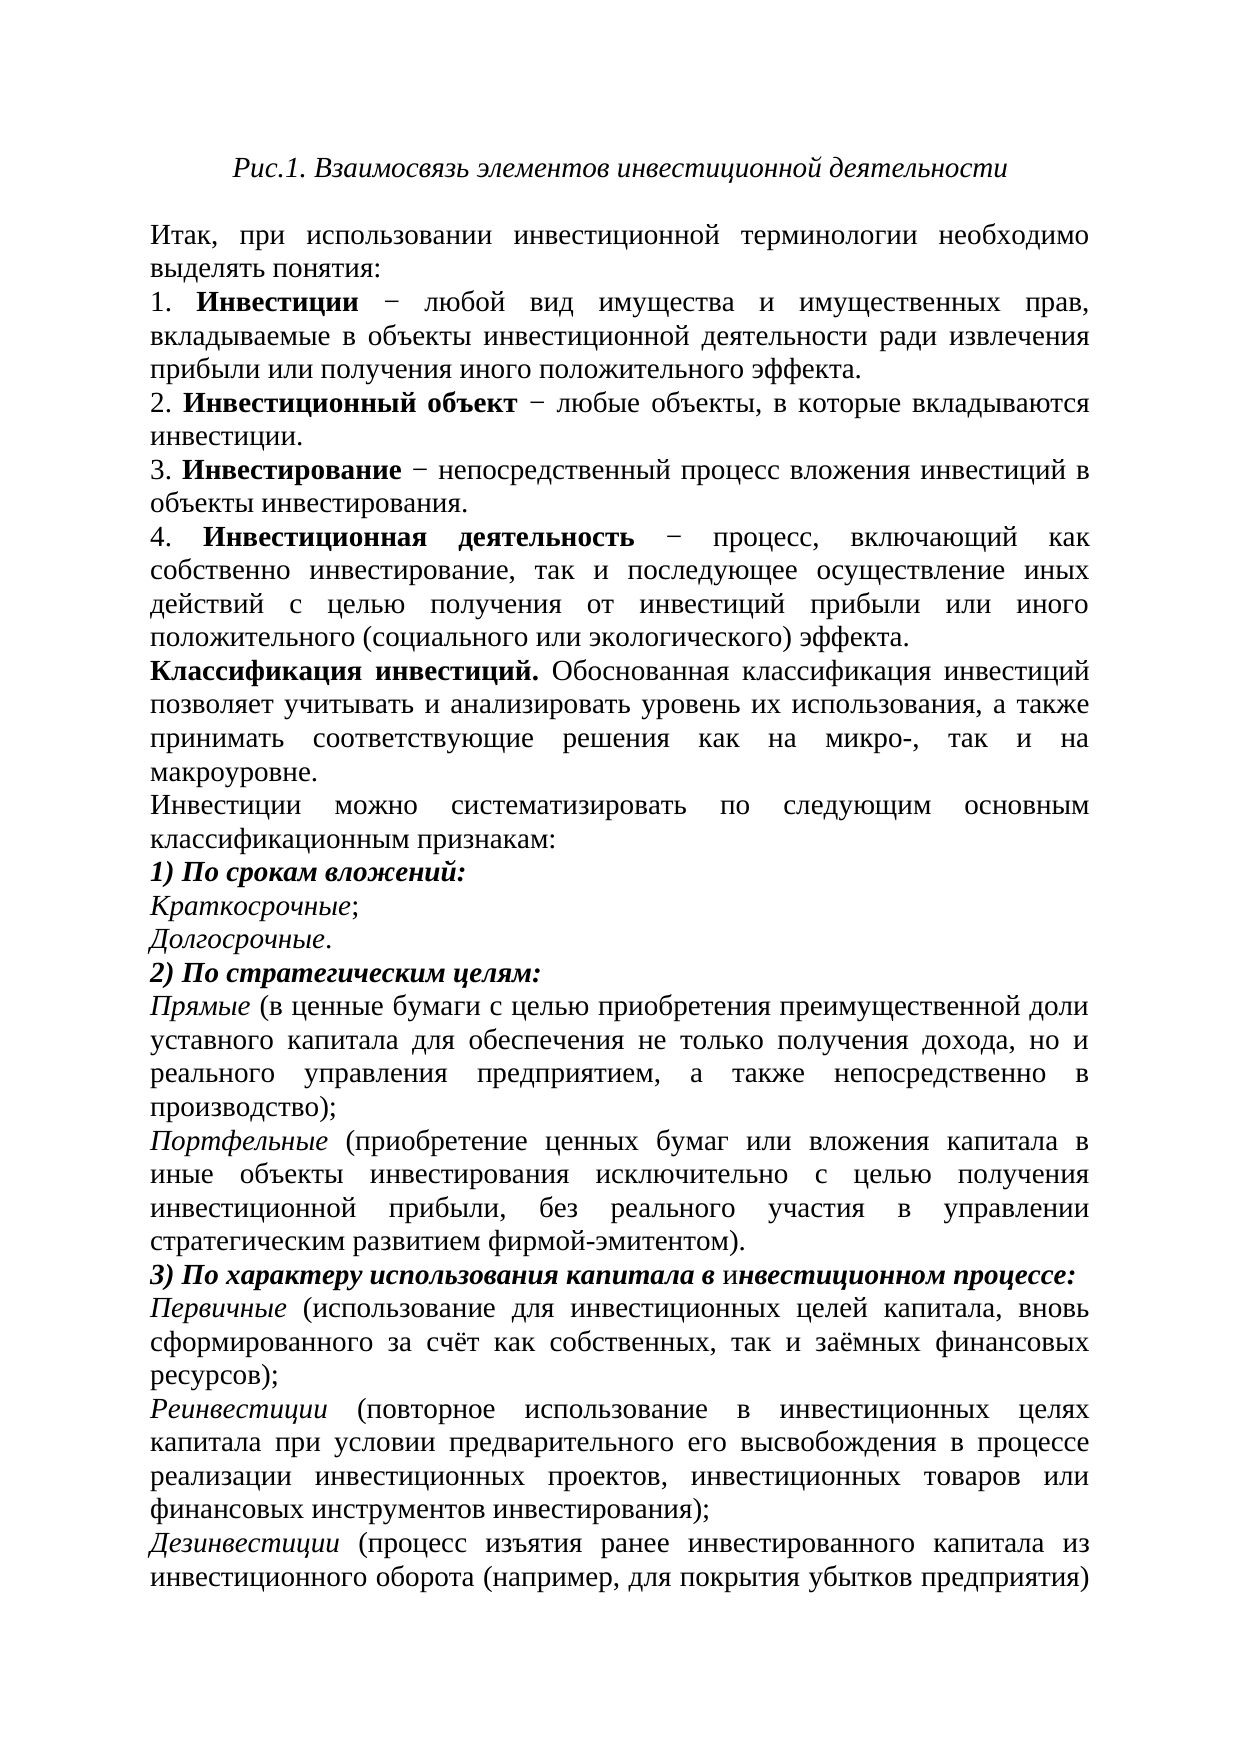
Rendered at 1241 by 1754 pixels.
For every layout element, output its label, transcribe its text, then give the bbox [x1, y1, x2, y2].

text Краткосрочные; [150, 888, 1090, 921]
text 2. Инвестиционный объект − любые объекты, в которые вкладываются инвестиции. [150, 385, 1090, 452]
text Прямые (в ценные бумаги с целью приобретения преимущественной доли уставного капитала для обеспечения не только получения дохода, но и реального управления предприятием, а также непосредственно в производство); [150, 988, 1090, 1123]
text Реинвестиции (повторное использование в инвестиционных целях капитала при условии предварительного его высвобождения в процессе реализации инвестиционных проектов, инвестиционных товаров или финансовых инструментов инвестирования); [150, 1391, 1090, 1525]
text Итак, при использовании инвестиционной терминологии необходимо выделять понятия: [150, 217, 1090, 284]
text 1) По срокам вложений: [150, 854, 1090, 888]
text Классификация инвестиций. Обоснованная классификация инвестиций позволяет учитывать и анализировать уровень их использования, а также принимать соответствующие решения как на микро-, так и на макроуровне. [150, 653, 1090, 787]
text 3) По характеру использования капитала в инвестиционном процессе: [150, 1257, 1090, 1290]
text 2) По стратегическим целям: [150, 955, 1090, 988]
text Рис.1. Взаимосвязь элементов инвестиционной деятельности [150, 150, 1090, 183]
text 4. Инвестиционная деятельность − процесс, включающий как собственно инвестирование, так и последующее осуществление иных действий с целью получения от инвестиций прибыли или иного положительного (социального или экологического) эффекта. [150, 519, 1090, 653]
text Долгосрочные. [150, 921, 1090, 955]
text 1. Инвестиции − любой вид имущества и имущественных прав, вкладываемые в объекты инвестиционной деятельности ради извлечения прибыли или получения иного положительного эффекта. [150, 284, 1090, 385]
text 3. Инвестирование − непосредственный процесс вложения инвестиций в объекты инвестирования. [150, 452, 1090, 519]
text Инвестиции можно систематизировать по следующим основным классификационным признакам: [150, 787, 1090, 854]
text Портфельные (приобретение ценных бумаг или вложения капитала в иные объекты инвестирования исключительно с целью получения инвестиционной прибыли, без реального участия в управлении стратегическим развитием фирмой-эмитентом). [150, 1123, 1090, 1257]
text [150, 1525, 1090, 1592]
text Первичные (использование для инвестиционных целей капитала, вновь сформированного за счёт как собственных, так и заёмных финансовых ресурсов); [150, 1290, 1090, 1391]
